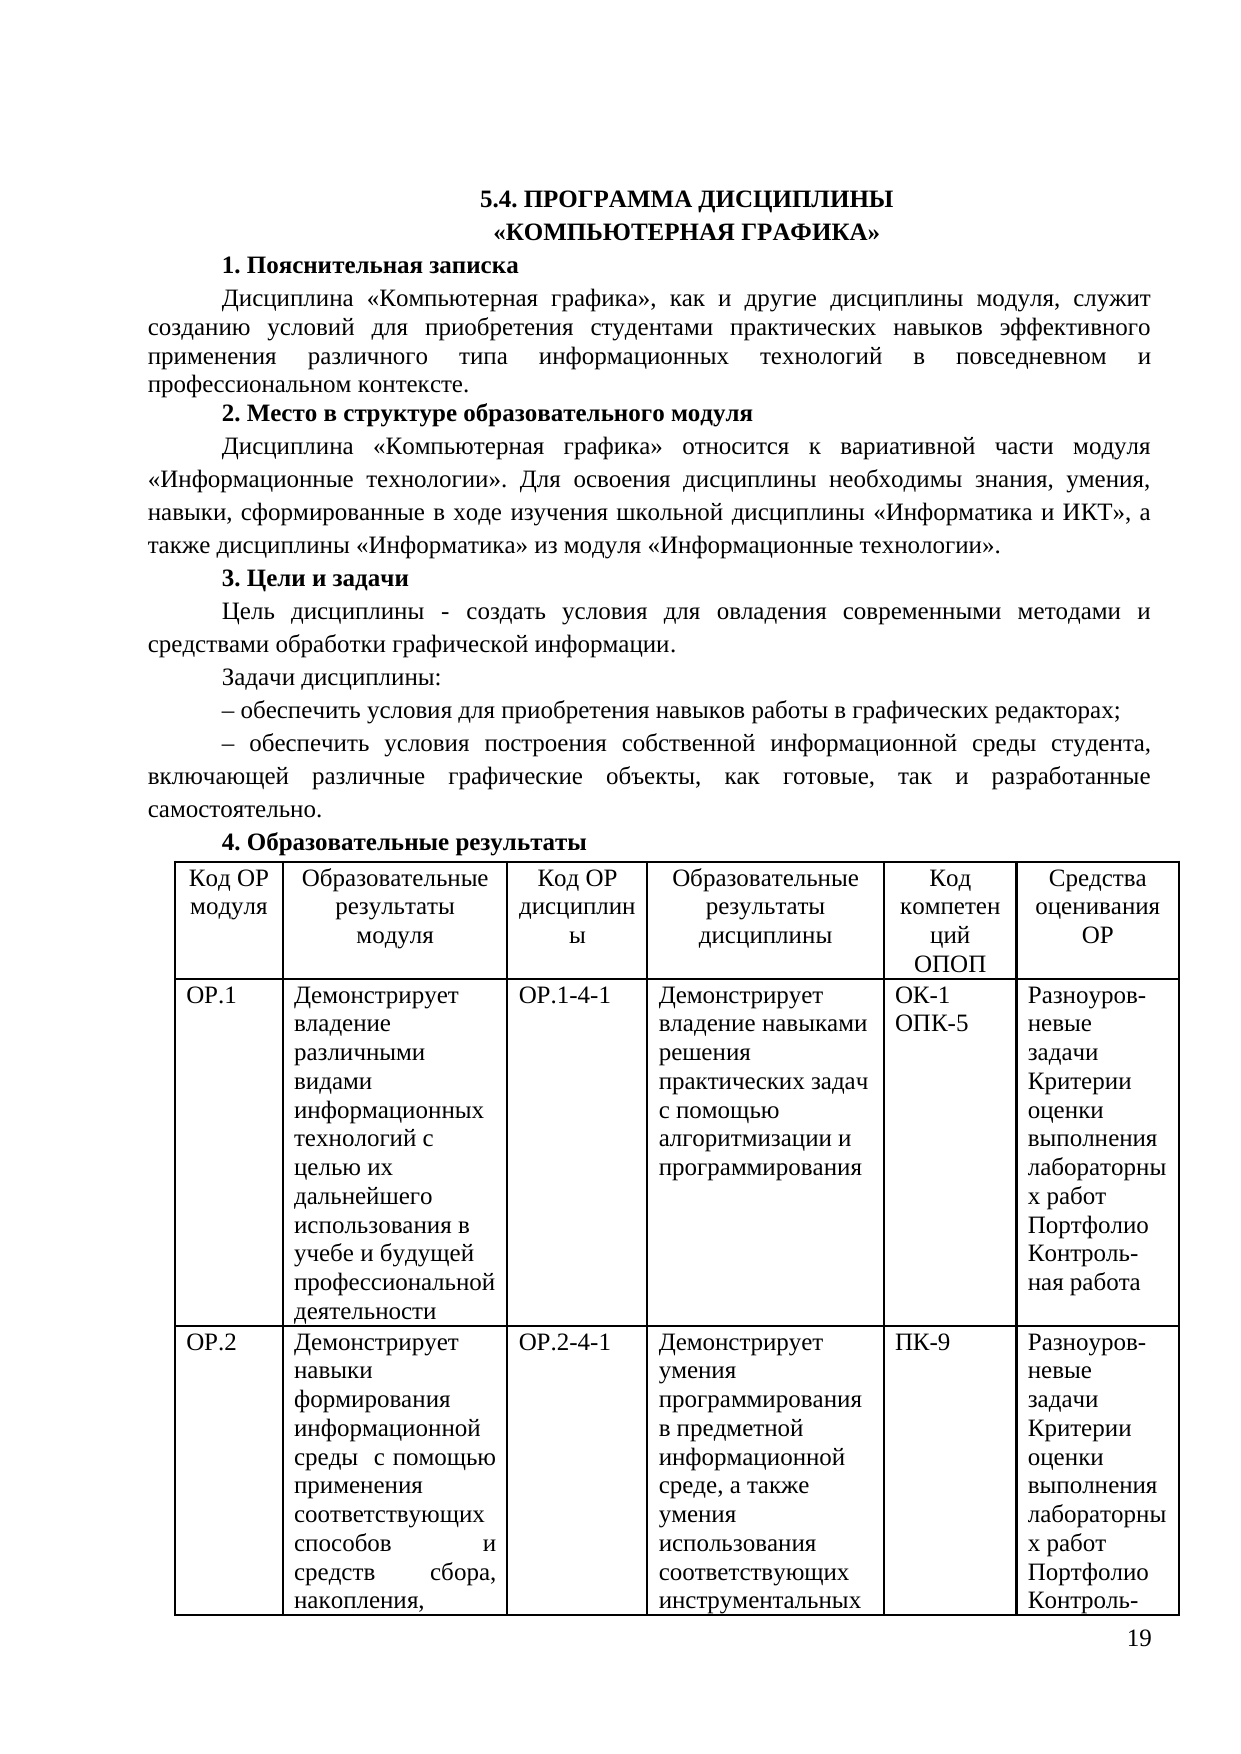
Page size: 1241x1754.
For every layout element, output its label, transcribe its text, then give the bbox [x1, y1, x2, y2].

text – обеспечить условия построения собственной информационной среды студента, включающей различные графические объекты, как готовые, так и разработанные самостоятельно. [148, 728, 1152, 823]
text «КОМПЬЮТЕРНАЯ ГРАФИКА» [148, 217, 1152, 246]
table_cell ПК-9 [885, 1327, 1015, 1614]
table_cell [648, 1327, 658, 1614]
table_cell Демонстрирует владение различными видами информационных технологий с целью их дальнейшего использования в учебе и будущей профессиональной деятельности [284, 980, 506, 1325]
text Дисциплина «Компьютерная графика» относится к вариативной части модуля «Информационные технологии». Для освоения дисциплины необходимы знания, умения, навыки, сформированные в ходе изучения школьной дисциплины «Информатика и ИКТ», а также дисциплины «Информатика» из модуля «Информационные технологии». [148, 431, 1152, 559]
text 4. Образовательные результаты [148, 827, 1152, 856]
table_cell ОР.1 [176, 980, 282, 1325]
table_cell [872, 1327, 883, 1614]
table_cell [1018, 1327, 1178, 1614]
text Цель дисциплины - создать условия для овладения современными методами и средствами обработки графической информации. [148, 596, 1152, 658]
table_cell ОР.1-4-1 [508, 980, 646, 1325]
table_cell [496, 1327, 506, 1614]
table_header Образовательные результаты модуля [284, 863, 506, 978]
table_header Код ОР дисциплины [508, 863, 646, 978]
text 3. Цели и задачи [148, 563, 1152, 592]
table_header Средства оценивания ОР [1018, 863, 1178, 978]
text 5.4. Программа дисциплины [148, 184, 1152, 213]
table_header Образовательные результаты дисциплины [648, 863, 883, 978]
text – обеспечить условия для приобретения навыков работы в графических редакторах; [148, 695, 1152, 724]
table_cell Демонстрирует владение навыками решения практических задач с помощью алгоритмизации и программирования [648, 980, 883, 1325]
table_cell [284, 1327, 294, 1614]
table_cell Разноуров-невые задачи Критерии оценки выполнения лабораторных работ Портфолио Контроль-ная работа [1018, 980, 1178, 1325]
table_cell ОК-1 ОПК-5 [885, 980, 1015, 1325]
table_cell ОР.2 [176, 1327, 282, 1614]
text Задачи дисциплины: [148, 662, 1152, 691]
table_cell ОР.2-4-1 [508, 1327, 646, 1614]
subtitle 1. Пояснительная записка [148, 250, 1152, 279]
text Дисциплина «Компьютерная графика», как и другие дисциплины модуля, служит созданию условий для приобретения студентами практических навыков эффективного применения различного типа информационных технологий в повседневном и профессиональном контексте. [148, 283, 1152, 398]
table_header Код ОР модуля [176, 863, 282, 978]
text 2. Место в структуре образовательного модуля [148, 398, 1152, 427]
table_header Код компетенций ОПОП [885, 863, 1015, 978]
